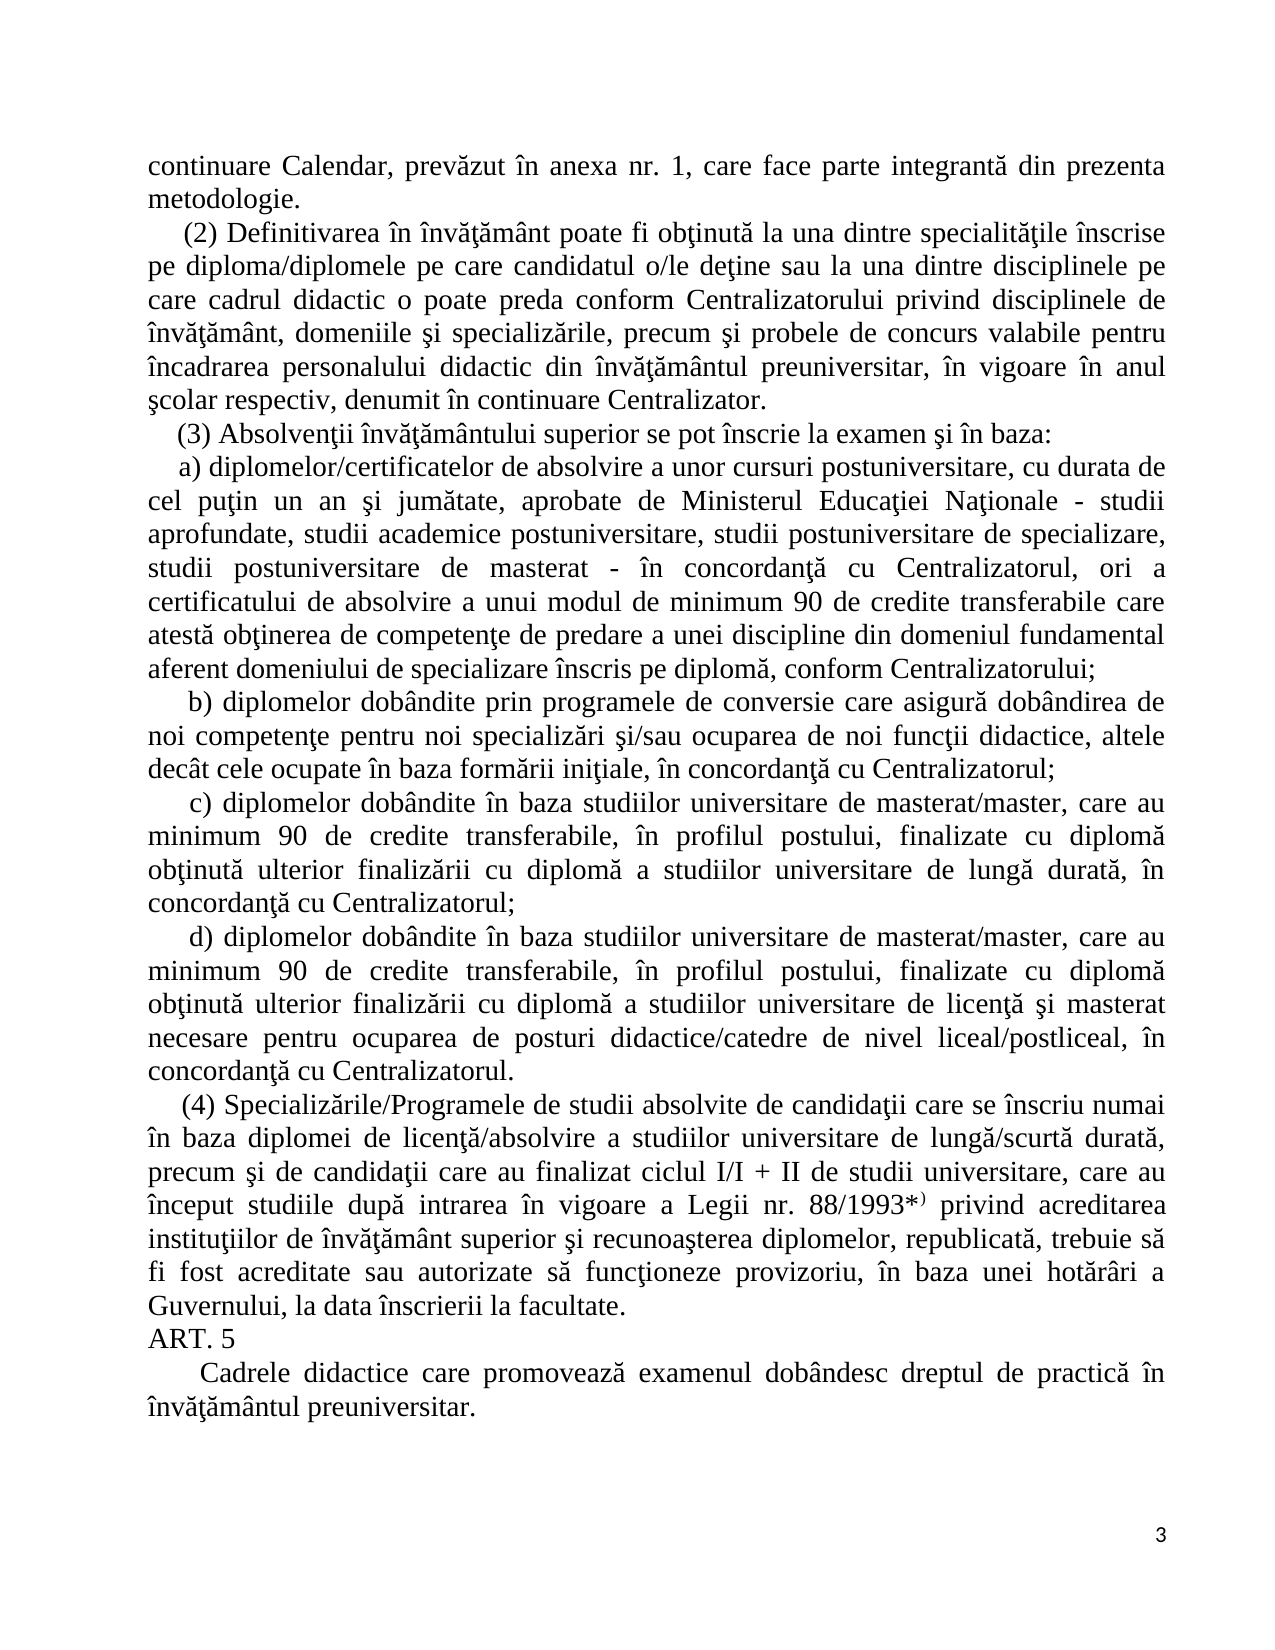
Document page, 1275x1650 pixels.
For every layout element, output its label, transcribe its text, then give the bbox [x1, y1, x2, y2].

text (2) Definitivarea în învăţământ poate fi obţinută la una dintre specialităţile înscrise pe diploma/diplomele pe care candidatul o/le deţine sau la una dintre disciplinele pe care cadrul didactic o poate preda conform Centralizatorului privind disciplinele de învăţământ, domeniile şi specializările, precum şi probele de concurs valabile pentru încadrarea personalului didactic din învăţământul preuniversitar, în vigoare în anul şcolar respectiv, denumit în continuare Centralizator. [148, 215, 1167, 416]
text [148, 148, 1167, 215]
text b) diplomelor dobândite prin programele de conversie care asigură dobândirea de noi competenţe pentru noi specializări şi/sau ocuparea de noi funcţii didactice, altele decât cele ocupate în baza formării iniţiale, în concordanţă cu Centralizatorul; [148, 684, 1167, 785]
text a) diplomelor/certificatelor de absolvire a unor cursuri postuniversitare, cu durata de cel puţin un an şi jumătate, aprobate de Ministerul Educaţiei Naţionale - studii aprofundate, studii academice postuniversitare, studii postuniversitare de specializare, studii postuniversitare de masterat - în concordanţă cu Centralizatorul, ori a certificatului de absolvire a unui modul de minimum 90 de credite transferabile care atestă obţinerea de competenţe de predare a unei discipline din domeniul fundamental aferent domeniului de specializare înscris pe diplomă, conform Centralizatorului; [148, 449, 1167, 684]
text d) diplomelor dobândite în baza studiilor universitare de masterat/master, care au minimum 90 de credite transferabile, în profilul postului, finalizate cu diplomă obţinută ulterior finalizării cu diplomă a studiilor universitare de licenţă şi masterat necesare pentru ocuparea de posturi didactice/catedre de nivel liceal/postliceal, în concordanţă cu Centralizatorul. [148, 919, 1167, 1087]
text Cadrele didactice care promovează examenul dobândesc dreptul de practică în învăţământul preuniversitar. [148, 1355, 1167, 1422]
text (4) Specializările/Programele de studii absolvite de candidaţii care se înscriu numai în baza diplomei de licenţă/absolvire a studiilor universitare de lungă/scurtă durată, precum şi de candidaţii care au finalizat ciclul I/I + II de studii universitare, care au început studiile după intrarea în vigoare a Legii nr. 88/1993*) privind acreditarea instituţiilor de învăţământ superior şi recunoaşterea diplomelor, republicată, trebuie să fi fost acreditate sau autorizate să funcţioneze provizoriu, în baza unei hotărâri a Guvernului, la data înscrierii la facultate. [148, 1087, 1167, 1322]
text c) diplomelor dobândite în baza studiilor universitare de masterat/master, care au minimum 90 de credite transferabile, în profilul postului, finalizate cu diplomă obţinută ulterior finalizării cu diplomă a studiilor universitare de lungă durată, în concordanţă cu Centralizatorul; [148, 785, 1167, 919]
text (3) Absolvenţii învăţământului superior se pot înscrie la examen şi în baza: [148, 416, 1167, 449]
text ART. 5 [148, 1322, 1167, 1355]
